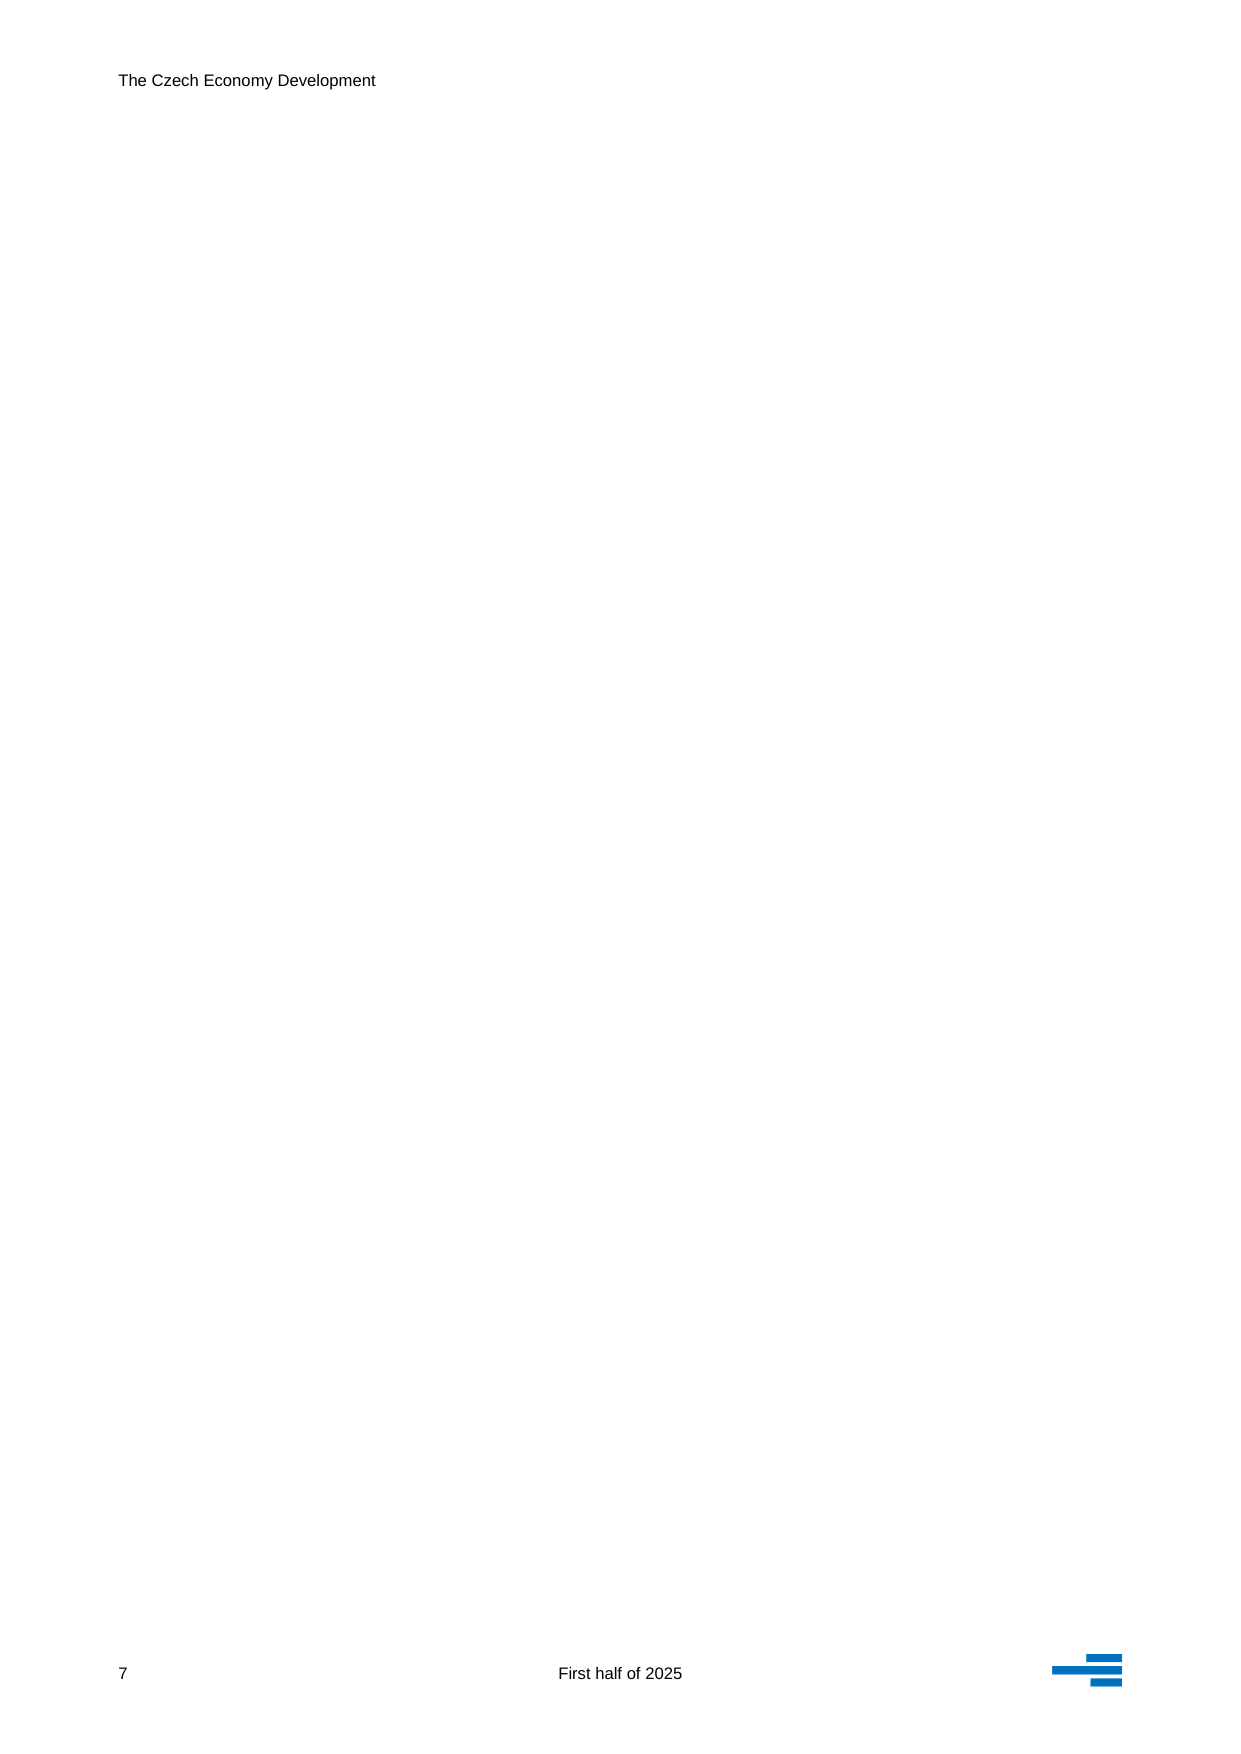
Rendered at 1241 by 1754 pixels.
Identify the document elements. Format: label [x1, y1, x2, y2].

picture [1051, 1653, 1123, 1687]
